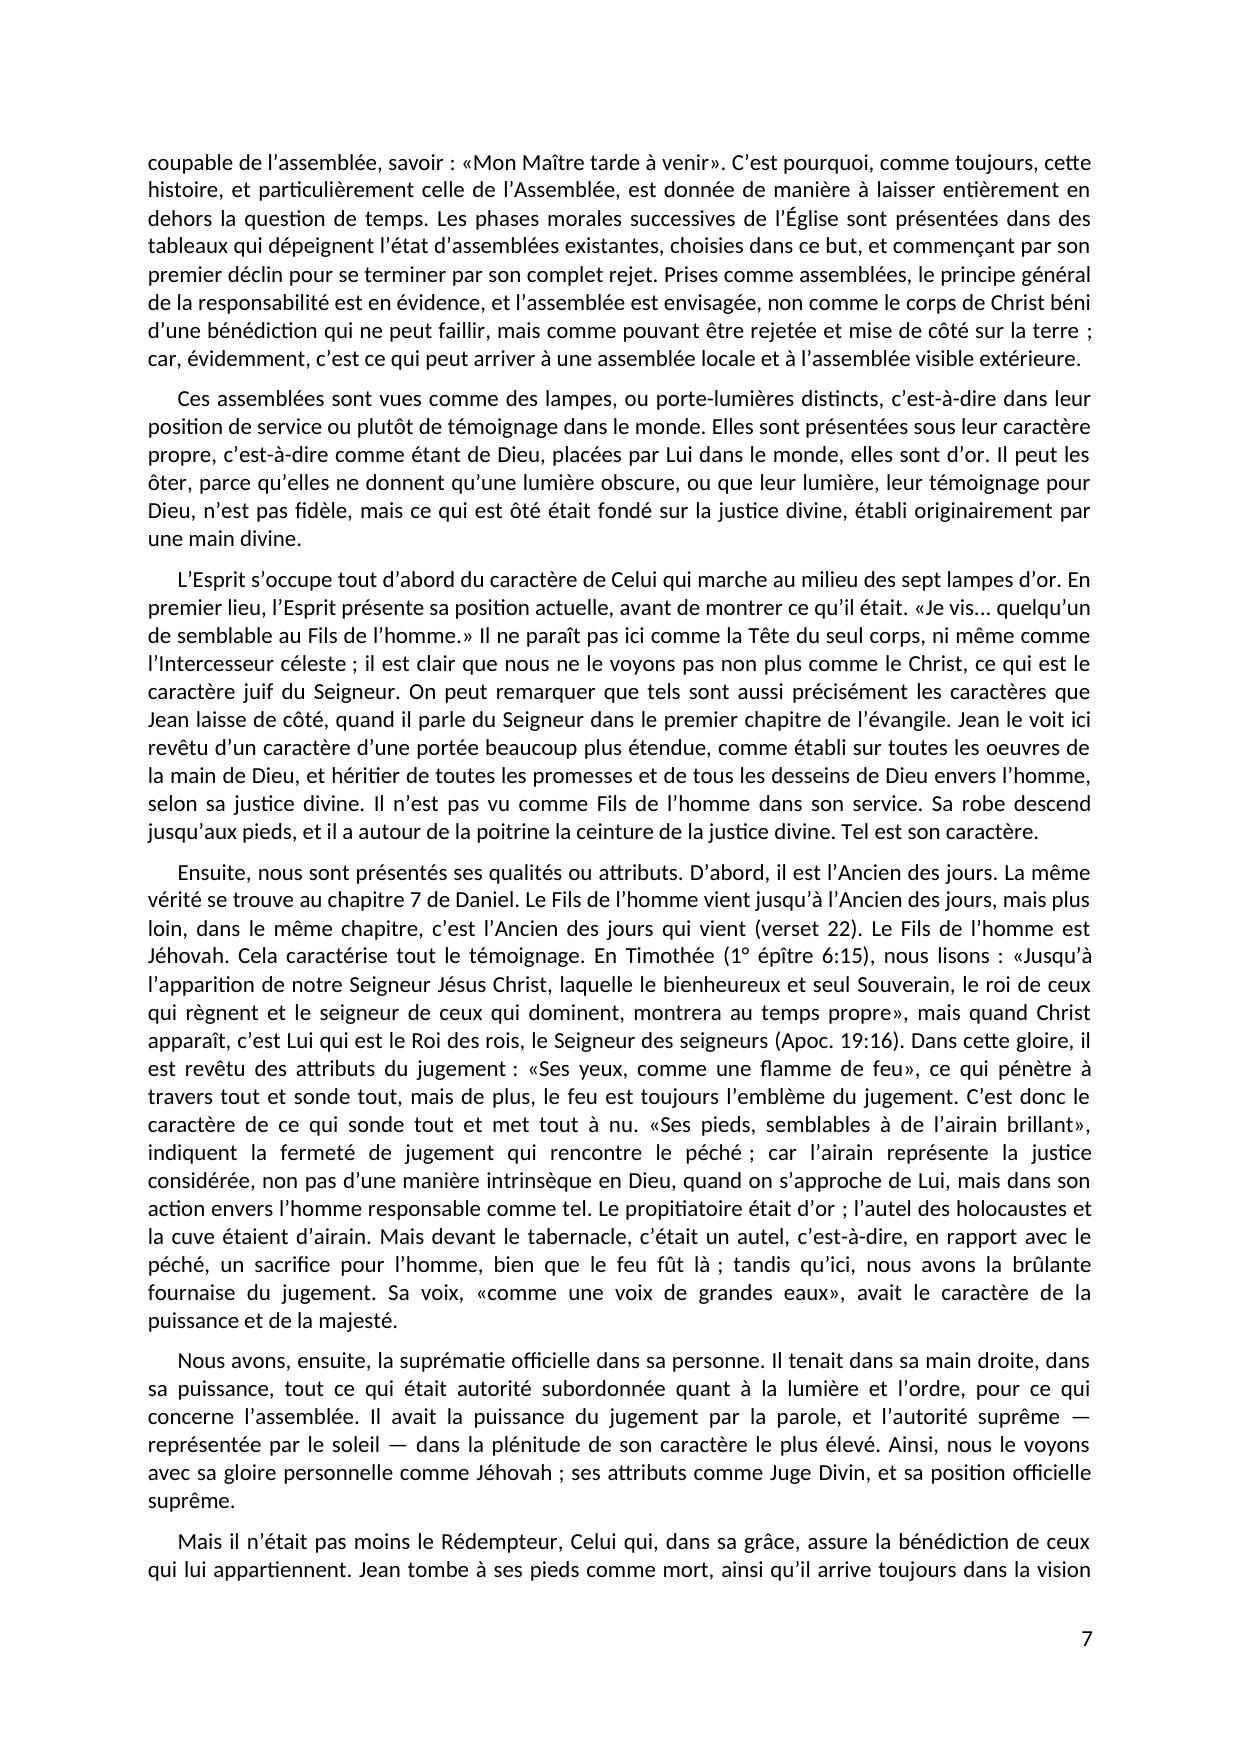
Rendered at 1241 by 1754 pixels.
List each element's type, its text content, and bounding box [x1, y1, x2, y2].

text Ensuite, nous sont présentés ses qualités ou attributs. D’abord, il est l’Ancien des jours. La même vérité se trouve au chapitre 7 de Daniel. Le Fils de l’homme vient jusqu’à l’Ancien des jours, mais plus loin, dans le même chapitre, c’est l’Ancien des jours qui vient (verset 22). Le Fils de l’homme est Jéhovah. Cela caractérise tout le témoignage. En Timothée (1° épître 6:15), nous lisons : «Jusqu’à l’apparition de notre Seigneur Jésus Christ, laquelle le bienheureux et seul Souverain, le roi de ceux qui règnent et le seigneur de ceux qui dominent, montrera au temps propre», mais quand Christ apparaît, c’est Lui qui est le Roi des rois, le Seigneur des seigneurs (Apoc. 19:16). Dans cette gloire, il est revêtu des attributs du jugement : «Ses yeux, comme une flamme de feu», ce qui pénètre à travers tout et sonde tout, mais de plus, le feu est toujours l’emblème du jugement. C’est donc le caractère de ce qui sonde tout et met tout à nu. «Ses pieds, semblables à de l’airain brillant», indiquent la fermeté de jugement qui rencontre le péché ; car l’airain représente la justice considérée, non pas d’une manière intrinsèque en Dieu, quand on s’approche de Lui, mais dans son action envers l’homme responsable comme tel. Le propitiatoire était d’or ; l’autel des holocaustes et la cuve étaient d’airain. Mais devant le tabernacle, c’était un autel, c’est-à-dire, en rapport avec le péché, un sacrifice pour l’homme, bien que le feu fût là ; tandis qu’ici, nous avons la brûlante fournaise du jugement. Sa voix, «comme une voix de grandes eaux», avait le caractère de la puissance et de la majesté. [148, 858, 1093, 1334]
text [148, 148, 1093, 372]
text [148, 1527, 1093, 1583]
text Nous avons, ensuite, la suprématie officielle dans sa personne. Il tenait dans sa main droite, dans sa puissance, tout ce qui était autorité subordonnée quant à la lumière et l’ordre, pour ce qui concerne l’assemblée. Il avait la puissance du jugement par la parole, et l’autorité suprême — représentée par le soleil — dans la plénitude de son caractère le plus élevé. Ainsi, nous le voyons avec sa gloire personnelle comme Jéhovah ; ses attributs comme Juge Divin, et sa position officielle suprême. [148, 1346, 1093, 1514]
text Ces assemblées sont vues comme des lampes, ou porte-lumières distincts, c’est-à-dire dans leur position de service ou plutôt de témoignage dans le monde. Elles sont présentées sous leur caractère propre, c’est-à-dire comme étant de Dieu, placées par Lui dans le monde, elles sont d’or. Il peut les ôter, parce qu’elles ne donnent qu’une lumière obscure, ou que leur lumière, leur témoignage pour Dieu, n’est pas fidèle, mais ce qui est ôté était fondé sur la justice divine, établi originairement par une main divine. [148, 384, 1093, 552]
text L’Esprit s’occupe tout d’abord du caractère de Celui qui marche au milieu des sept lampes d’or. En premier lieu, l’Esprit présente sa position actuelle, avant de montrer ce qu’il était. «Je vis... quelqu’un de semblable au Fils de l’homme.» Il ne paraît pas ici comme la Tête du seul corps, ni même comme l’Intercesseur céleste ; il est clair que nous ne le voyons pas non plus comme le Christ, ce qui est le caractère juif du Seigneur. On peut remarquer que tels sont aussi précisément les caractères que Jean laisse de côté, quand il parle du Seigneur dans le premier chapitre de l’évangile. Jean le voit ici revêtu d’un caractère d’une portée beaucoup plus étendue, comme établi sur toutes les oeuvres de la main de Dieu, et héritier de toutes les promesses et de tous les desseins de Dieu envers l’homme, selon sa justice divine. Il n’est pas vu comme Fils de l’homme dans son service. Sa robe descend jusqu’aux pieds, et il a autour de la poitrine la ceinture de la justice divine. Tel est son caractère. [148, 565, 1093, 845]
